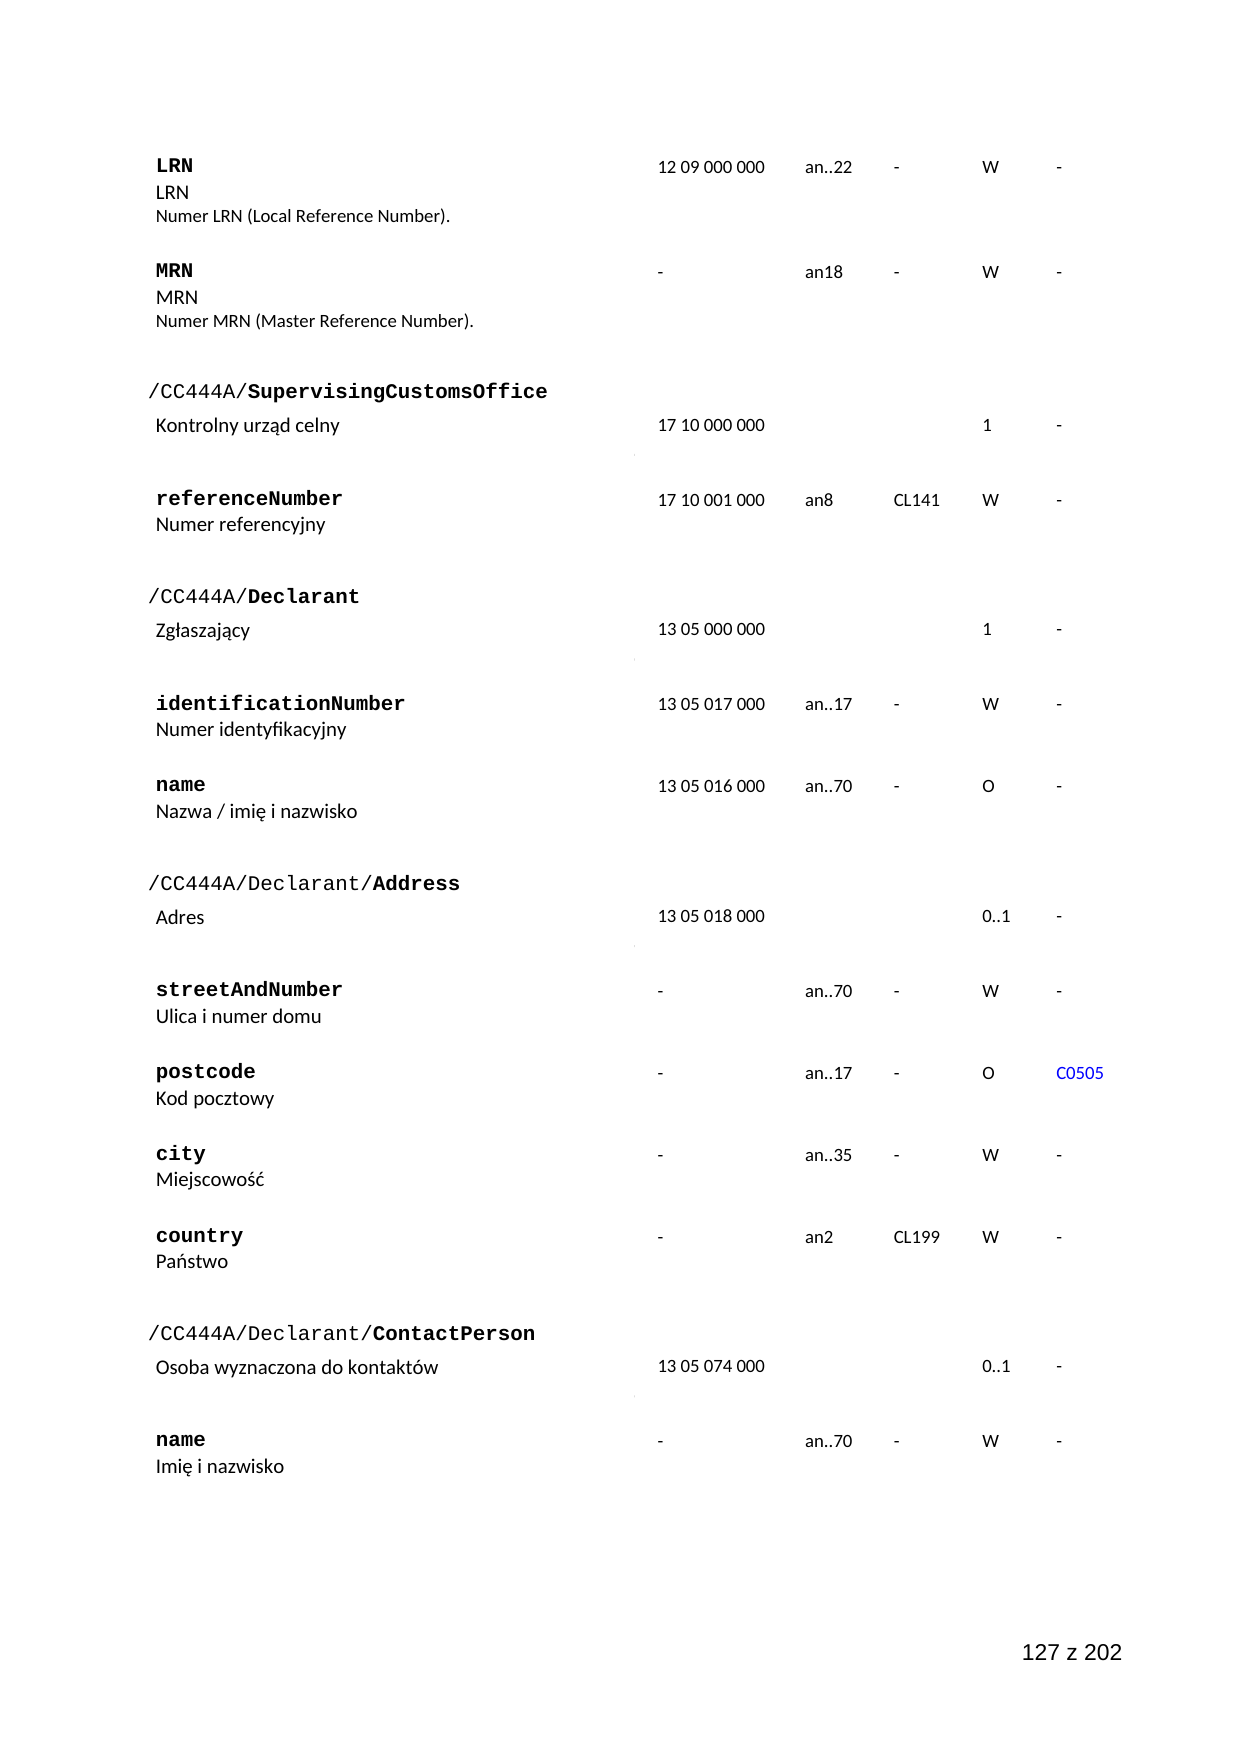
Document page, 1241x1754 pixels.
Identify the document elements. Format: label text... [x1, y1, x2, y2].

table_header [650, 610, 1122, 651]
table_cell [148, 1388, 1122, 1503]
text /CC444A/Declarant/ContactPerson [148, 1323, 1122, 1346]
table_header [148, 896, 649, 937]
text /CC444A/Declarant [148, 586, 1122, 609]
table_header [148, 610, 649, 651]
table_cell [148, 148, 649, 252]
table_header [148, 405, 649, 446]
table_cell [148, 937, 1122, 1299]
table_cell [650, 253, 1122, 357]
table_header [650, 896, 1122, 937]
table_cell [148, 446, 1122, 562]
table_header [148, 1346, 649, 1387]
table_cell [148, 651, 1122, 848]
text /CC444A/Declarant/Address [148, 872, 1122, 896]
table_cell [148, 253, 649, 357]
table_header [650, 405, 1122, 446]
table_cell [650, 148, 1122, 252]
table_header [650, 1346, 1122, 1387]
text /CC444A/SupervisingCustomsOffice [148, 381, 1122, 405]
